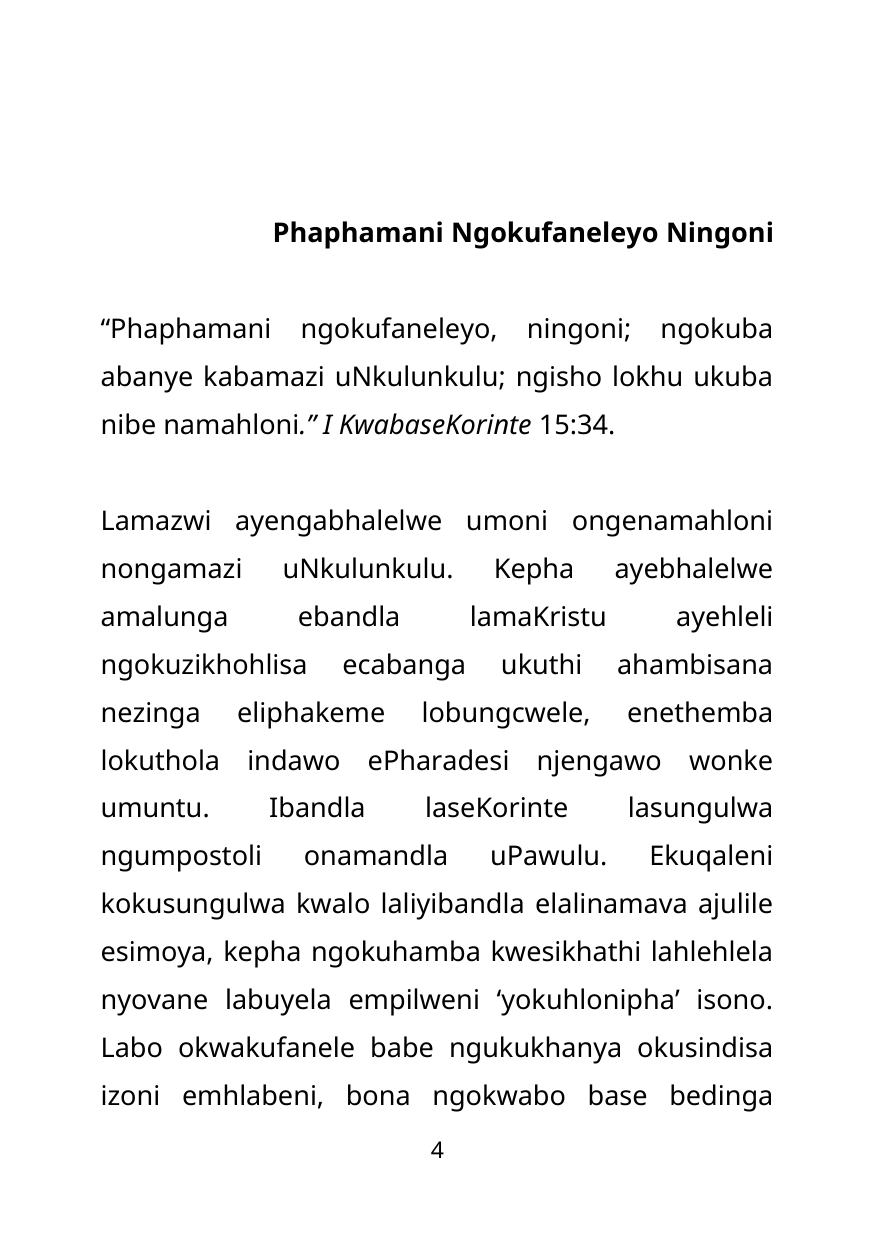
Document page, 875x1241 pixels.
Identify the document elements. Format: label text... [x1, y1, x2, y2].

subtitle Phaphamani Ngokufaneleyo Ningoni [100, 214, 774, 251]
text “Phaphamani ngokufaneleyo, ningoni; ngokuba abanye kabamazi uNkulunkulu; ngisho lokhu ukuba nibe namahloni.” I KwabaseKorinte 15:34. [100, 310, 774, 442]
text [100, 501, 774, 1113]
